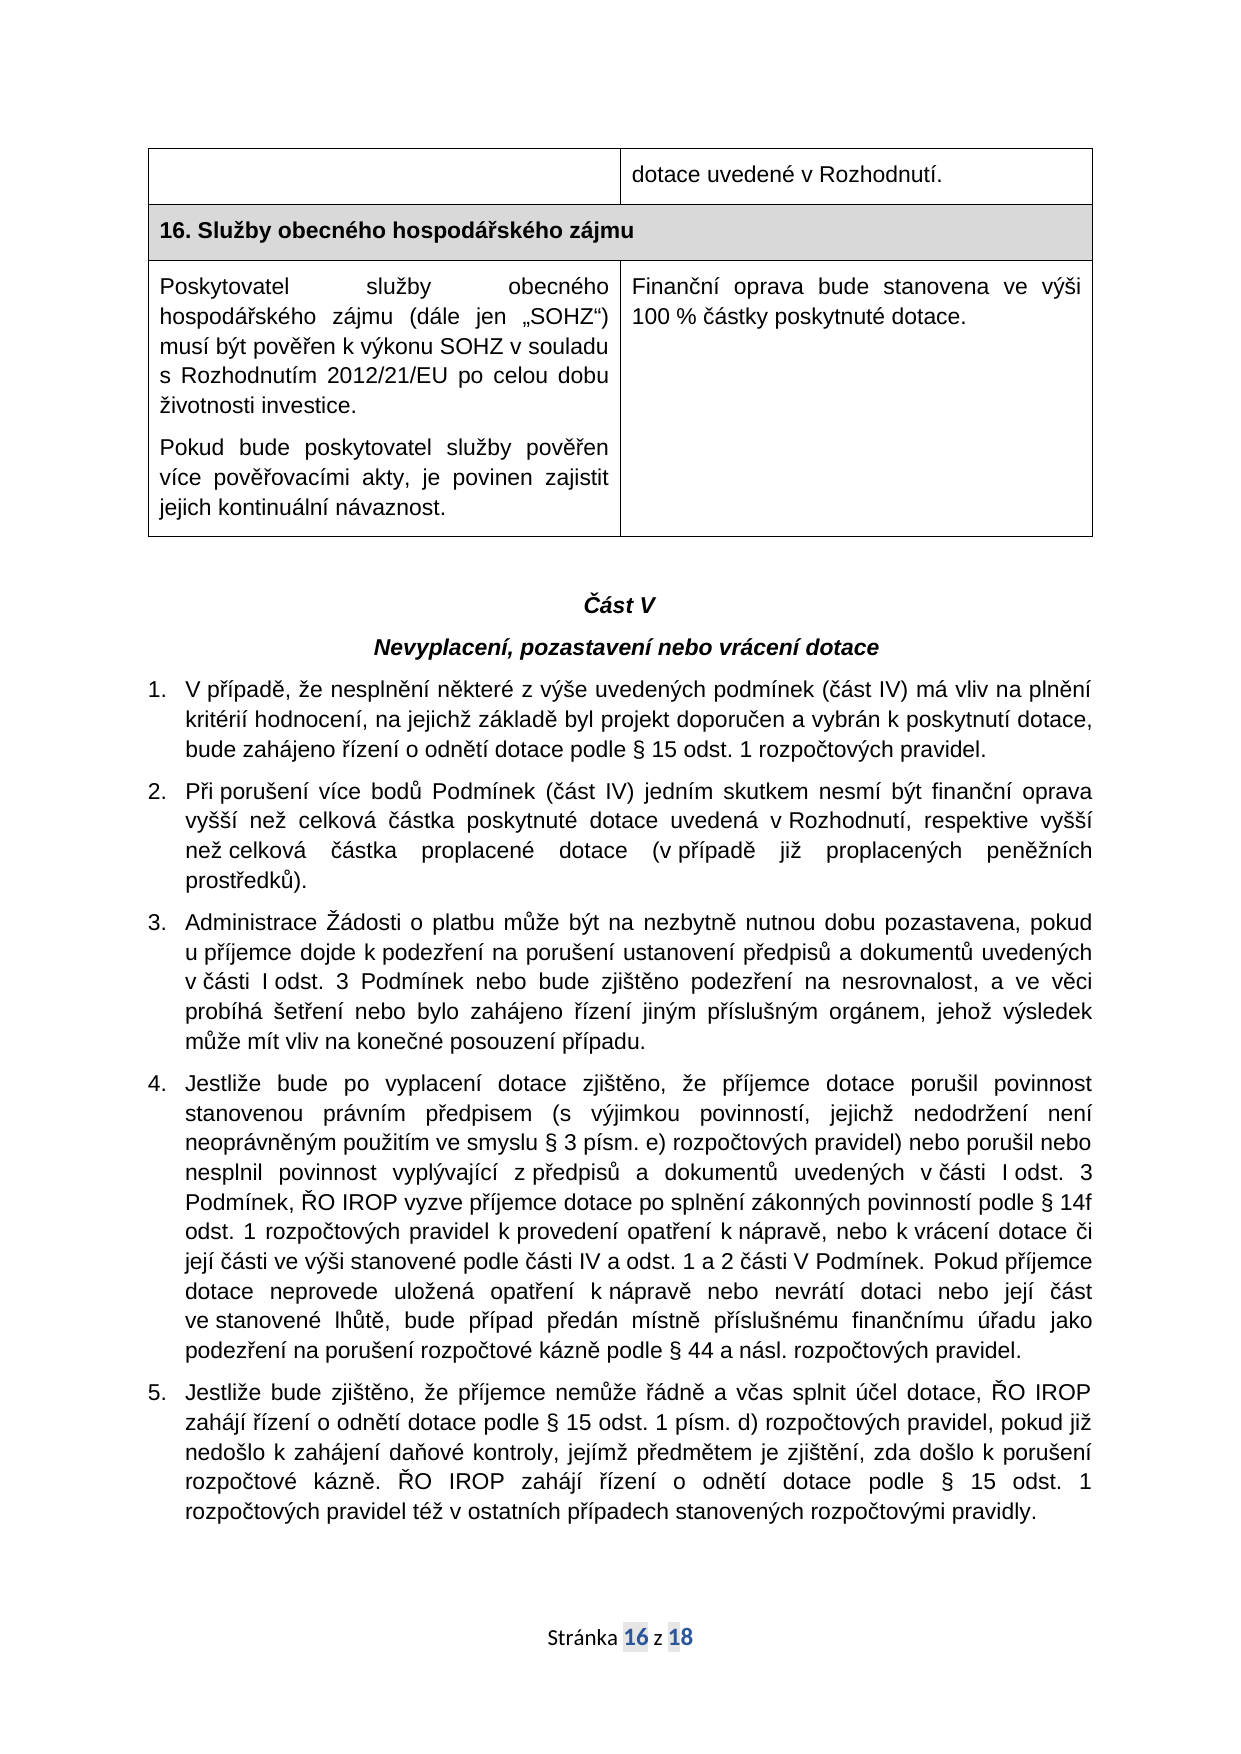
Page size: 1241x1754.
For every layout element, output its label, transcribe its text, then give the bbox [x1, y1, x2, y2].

table_cell 16. Služby obecného hospodářského zájmu [149, 205, 1092, 260]
table_cell Poskytovatel služby obecného hospodářského zájmu (dále jen „SOHZ“) musí být pověřen k výkonu SOHZ v souladu s Rozhodnutím 2012/21/EU po celou dobu životnosti investice. Pokud bude poskytovatel služby pověřen více pověřovacími akty, je povinen zajistit jejich kontinuální návaznost. [149, 261, 620, 536]
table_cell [149, 149, 620, 204]
list V případě, že nesplnění některé z výše uvedených podmínek (část IV) má vliv na plnění kritérií hodnocení, na jejichž základě byl projekt doporučen a vybrán k poskytnutí dotace, bude zahájeno řízení o odnětí dotace podle § 15 odst. 1 rozpočtových pravidel. [148, 676, 1093, 762]
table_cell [621, 149, 1092, 204]
subtitle Část V [148, 592, 1093, 618]
list Jestliže bude zjištěno, že příjemce nemůže řádně a včas splnit účel dotace, ŘO IROP zahájí řízení o odnětí dotace podle § 15 odst. 1 písm. d) rozpočtových pravidel, pokud již nedošlo k zahájení daňové kontroly, jejímž předmětem je zjištění, zda došlo k porušení rozpočtové kázně. ŘO IROP zahájí řízení o odnětí dotace podle § 15 odst. 1 rozpočtových pravidel též v ostatních případech stanovených rozpočtovými pravidly. [148, 1379, 1093, 1524]
text Nevyplacení, pozastavení nebo vrácení dotace [162, 634, 1093, 660]
table_cell Finanční oprava bude stanovena ve výši 100 % částky poskytnuté dotace. [621, 261, 1092, 536]
list Při porušení více bodů Podmínek (část IV) jedním skutkem nesmí být finanční oprava vyšší než celková částka poskytnuté dotace uvedená v Rozhodnutí, respektive vyšší než celková částka proplacené dotace (v případě již proplacených peněžních prostředků). [148, 778, 1093, 893]
list Jestliže bude po vyplacení dotace zjištěno, že příjemce dotace porušil povinnost stanovenou právním předpisem (s výjimkou povinností, jejichž nedodržení není neoprávněným použitím ve smyslu § 3 písm. e) rozpočtových pravidel) nebo porušil nebo nesplnil povinnost vyplývající z předpisů a dokumentů uvedených v části I odst. 3 Podmínek, ŘO IROP vyzve příjemce dotace po splnění zákonných povinností podle § 14f odst. 1 rozpočtových pravidel k provedení opatření k nápravě, nebo k vrácení dotace či její části ve výši stanovené podle části IV a odst. 1 a 2 části V Podmínek. Pokud příjemce dotace neprovede uložená opatření k nápravě nebo nevrátí dotaci nebo její část ve stanovené lhůtě, bude případ předán místně příslušnému finančnímu úřadu jako podezření na porušení rozpočtové kázně podle § 44 a násl. rozpočtových pravidel. [148, 1070, 1093, 1363]
list Administrace Žádosti o platbu může být na nezbytně nutnou dobu pozastavena, pokud u příjemce dojde k podezření na porušení ustanovení předpisů a dokumentů uvedených v části I odst. 3 Podmínek nebo bude zjištěno podezření na nesrovnalost, a ve věci probíhá šetření nebo bylo zahájeno řízení jiným příslušným orgánem, jehož výsledek může mít vliv na konečné posouzení případu. [148, 909, 1093, 1054]
